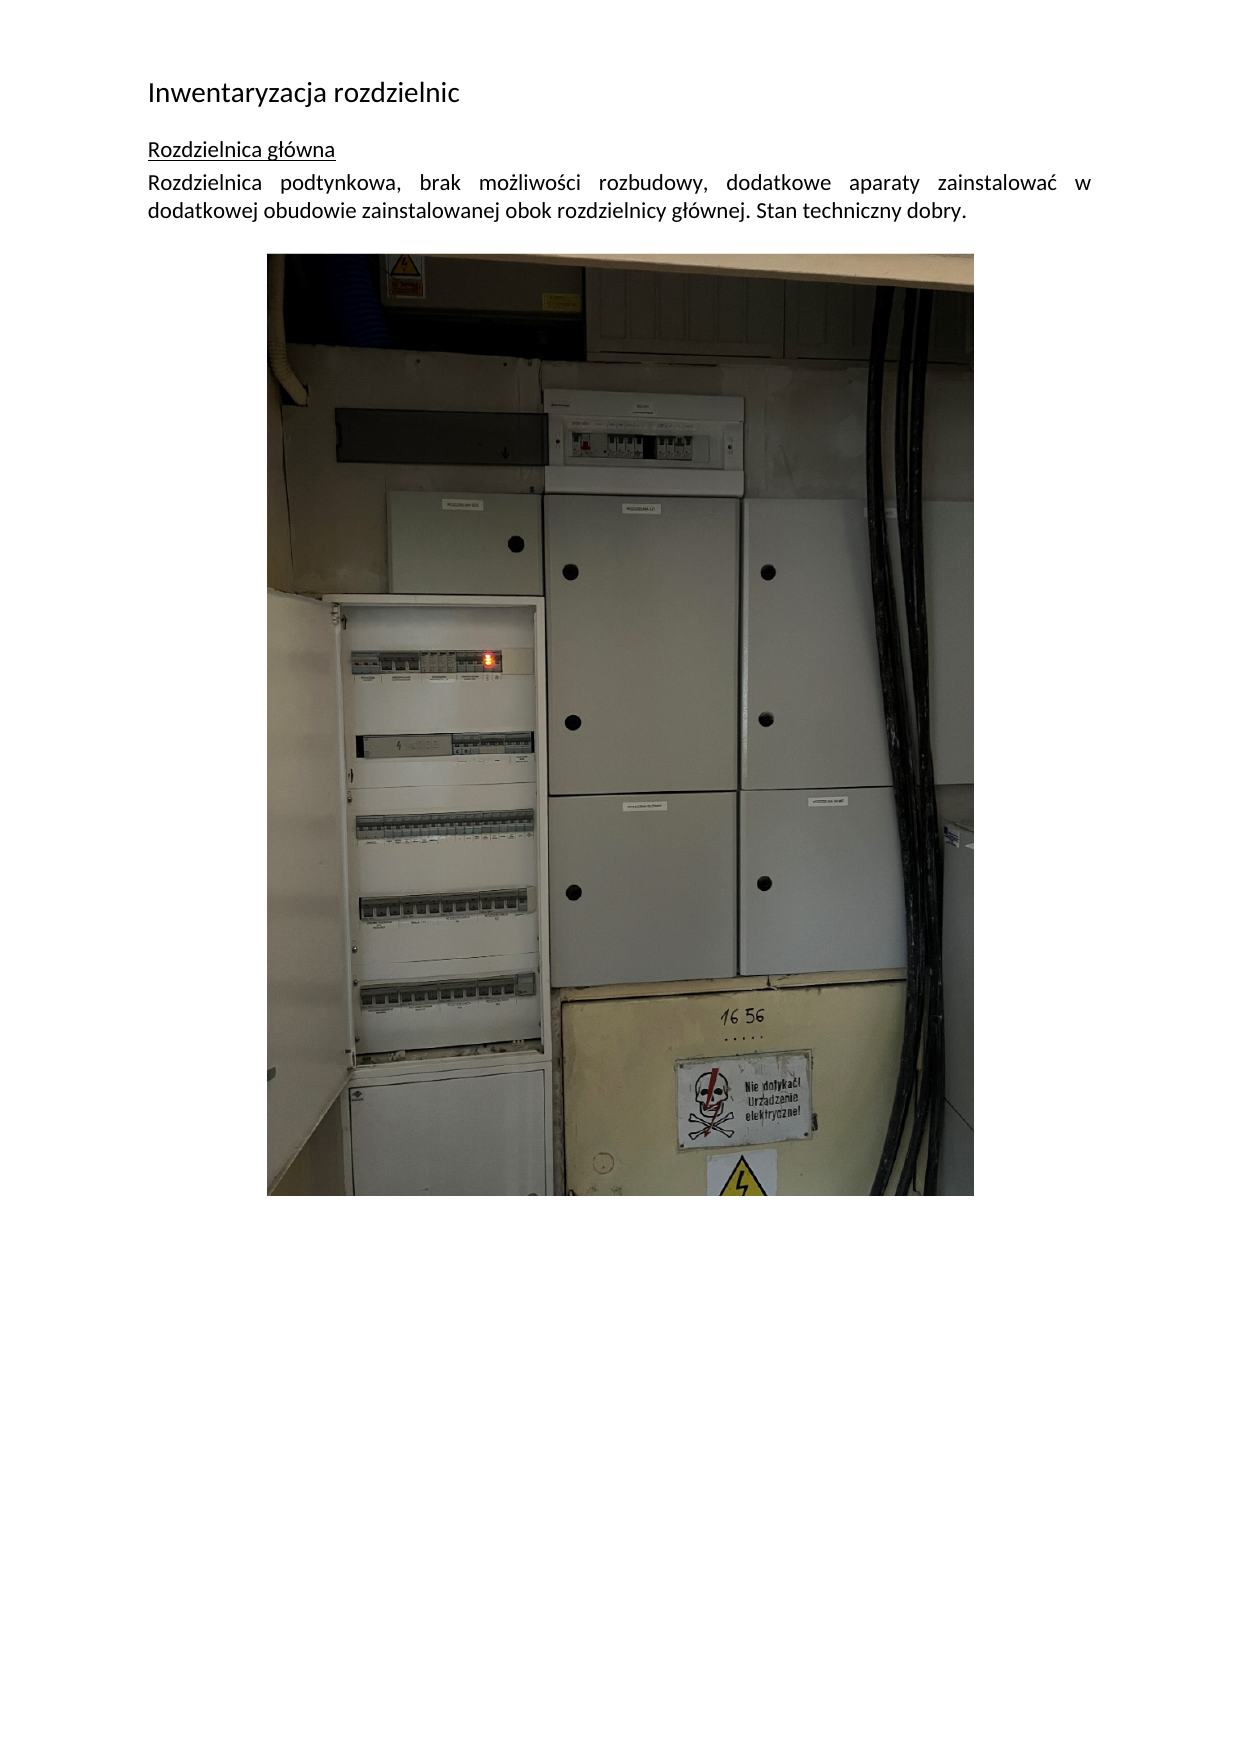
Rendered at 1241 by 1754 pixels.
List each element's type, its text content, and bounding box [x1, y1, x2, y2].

text Rozdzielnica podtynkowa, brak możliwości rozbudowy, dodatkowe aparaty zainstalować w dodatkowej obudowie zainstalowanej obok rozdzielnicy głównej. Stan techniczny dobry. [148, 168, 1092, 224]
text Rozdzielnica główna [148, 136, 1092, 164]
picture [267, 255, 974, 1195]
text Inwentaryzacja rozdzielnic [148, 74, 1092, 109]
